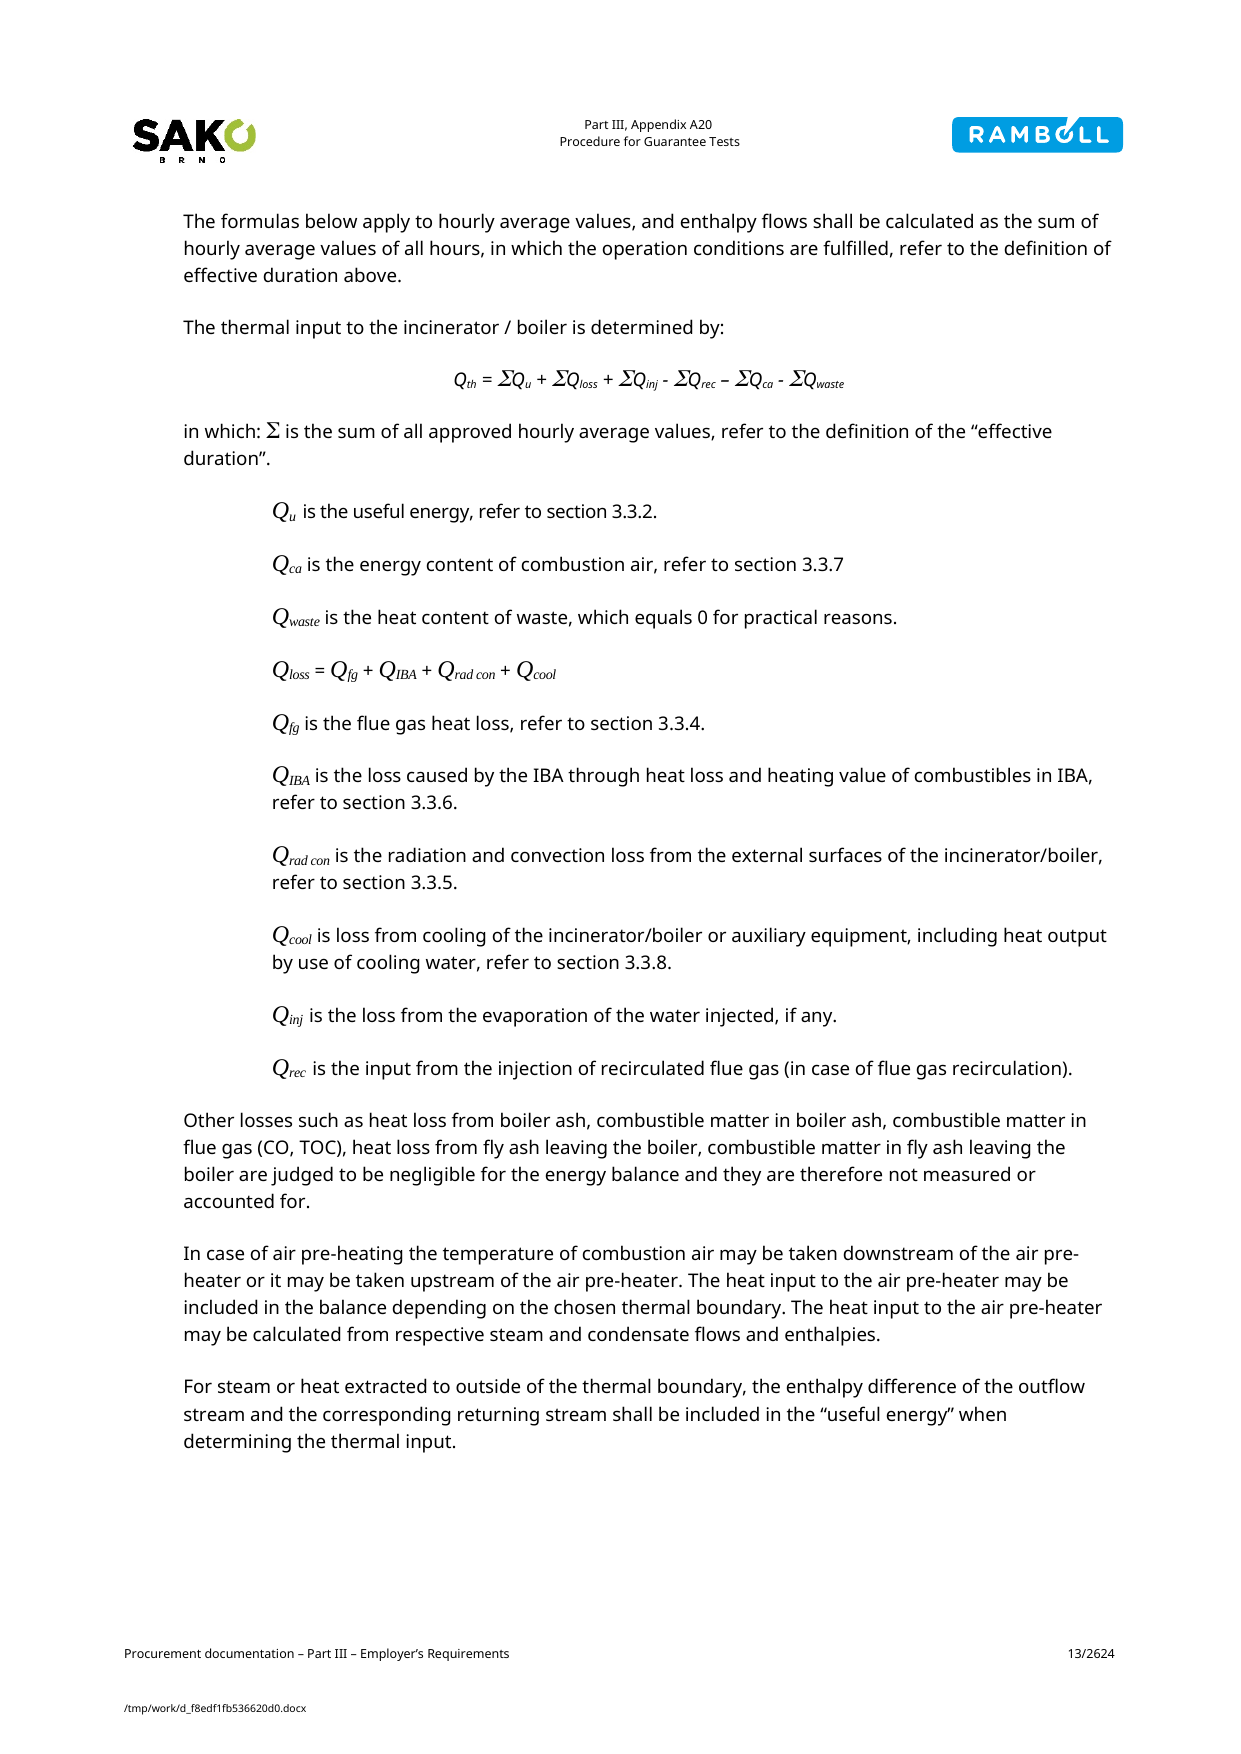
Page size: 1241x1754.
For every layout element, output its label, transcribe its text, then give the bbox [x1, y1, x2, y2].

text Qloss = Qfg + QIBA + Qrad con + Qcool [257, 655, 1116, 682]
text Other losses such as heat loss from boiler ash, combustible matter in boiler ash, combustible matter in flue gas (CO, TOC), heat loss from fly ash leaving the boiler, combustible matter in fly ash leaving the boiler are judged to be negligible for the energy balance and they are therefore not measured or accounted for. [183, 1106, 1116, 1214]
text QIBA is the loss caused by the IBA through heat loss and heating value of combustibles in IBA, refer to section 3.3.6. [272, 760, 1116, 815]
text In case of air pre-heating the temperature of combustion air may be taken downstream of the air pre-heater or it may be taken upstream of the air pre-heater. The heat input to the air pre-heater may be included in the balance depending on the chosen thermal boundary. The heat input to the air pre-heater may be calculated from respective steam and condensate flows and enthalpies. [183, 1239, 1116, 1347]
text Qth = Qu + Qloss + Qinj - Qrec – Qca - Qwaste [183, 365, 1116, 392]
text Qrad con is the radiation and convection loss from the external surfaces of the incinerator/boiler, refer to section 3.3.5. [272, 840, 1116, 895]
text Qwaste is the heat content of waste, which equals 0 for practical reasons. [183, 602, 1116, 630]
text Qfg is the flue gas heat loss, refer to section 3.3.4. [242, 707, 1116, 735]
text The formulas below apply to hourly average values, and enthalpy flows shall be calculated as the sum of hourly average values of all hours, in which the operation conditions are fulfilled, refer to the definition of effective duration above. [183, 207, 1116, 288]
text The thermal input to the incinerator / boiler is determined by: [183, 313, 1116, 340]
text For steam or heat extracted to outside of the thermal boundary, the enthalpy difference of the outflow stream and the corresponding returning stream shall be included in the “useful energy” when determining the thermal input. [183, 1372, 1116, 1453]
text in which:  is the sum of all approved hourly average values, refer to the definition of the “effective duration”. [183, 417, 1116, 471]
text Qca is the energy content of combustion air, refer to section 3.3.7 [183, 549, 1116, 577]
text Qrec is the input from the injection of recirculated flue gas (in case of flue gas recirculation). [272, 1053, 1116, 1081]
text Qinj is the loss from the evaporation of the water injected, if any. [272, 1000, 1116, 1028]
text Qcool is loss from cooling of the incinerator/boiler or auxiliary equipment, including heat output by use of cooling water, refer to section 3.3.8. [272, 920, 1116, 975]
picture [132, 119, 256, 163]
text Qu is the useful energy, refer to section 3.3.2. [183, 496, 1116, 524]
